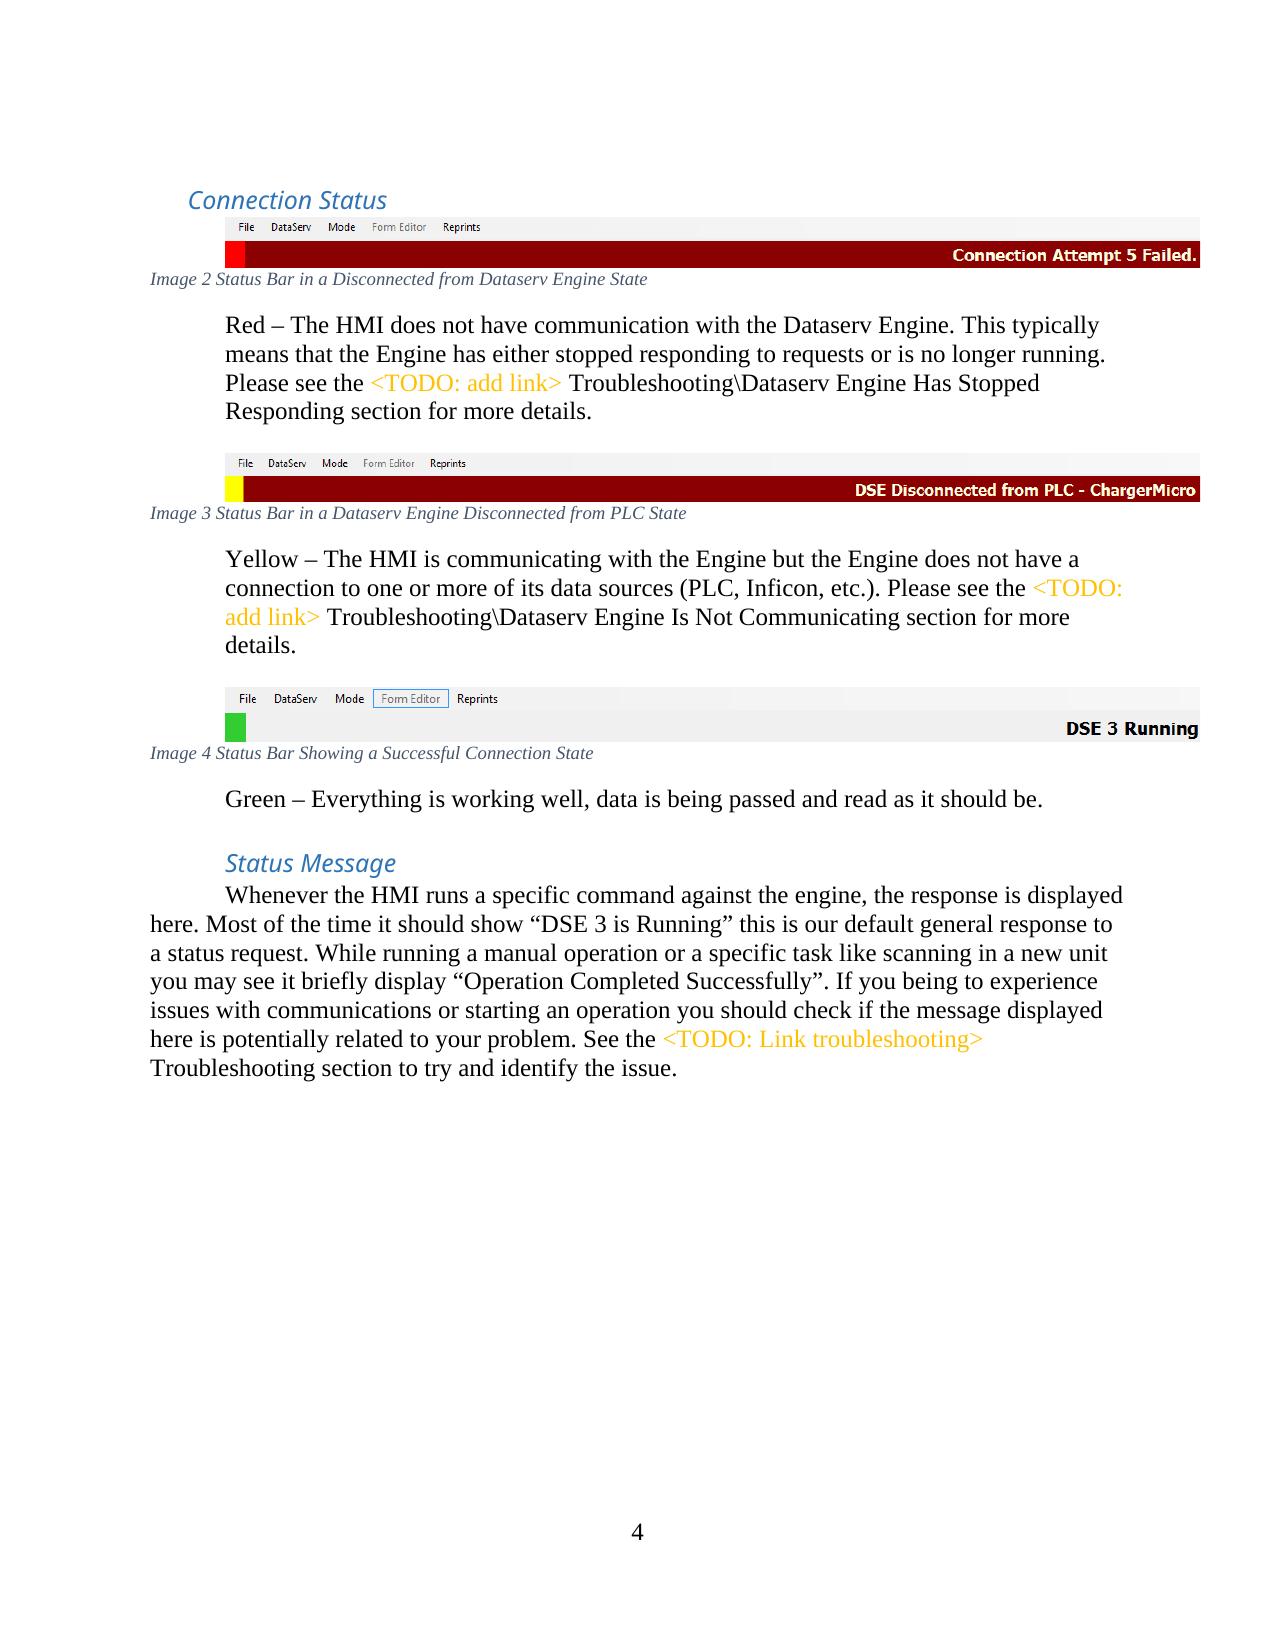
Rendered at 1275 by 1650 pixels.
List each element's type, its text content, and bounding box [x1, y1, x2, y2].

text Whenever the HMI runs a specific command against the engine, the response is displayed here. Most of the time it should show “DSE 3 is Running” this is our default general response to a status request. While running a manual operation or a specific task like scanning in a new unit you may see it briefly display “Operation Completed Successfully”. If you being to experience issues with communications or starting an operation you should check if the message displayed here is potentially related to your problem. See the <TODO: Link troubleshooting> Troubleshooting section to try and identify the issue. [150, 880, 1125, 1081]
text Image 4 Status Bar Showing a Successful Connection State [150, 742, 1125, 763]
subtitle Status Message [150, 846, 1125, 880]
text Image 3 Status Bar in a Dataserv Engine Disconnected from PLC State [150, 502, 1125, 523]
picture [225, 453, 1200, 502]
text Green – Everything is working well, data is being passed and read as it should be. [225, 784, 1125, 813]
text Image 2 Status Bar in a Disconnected from Dataserv Engine State [150, 268, 1125, 289]
text Red – The HMI does not have communication with the Dataserv Engine. This typically means that the Engine has either stopped responding to requests or is no longer running. Please see the <TODO: add link> Troubleshooting\Dataserv Engine Has Stopped Responding section for more details. [225, 310, 1125, 425]
picture [225, 217, 1200, 268]
text Yellow – The HMI is communicating with the Engine but the Engine does not have a connection to one or more of its data sources (PLC, Inficon, etc.). Please see the <TODO: add link> Troubleshooting\Dataserv Engine Is Not Communicating section for more details. [225, 544, 1125, 659]
subtitle Connection Status [187, 183, 1125, 217]
picture [225, 687, 1200, 742]
